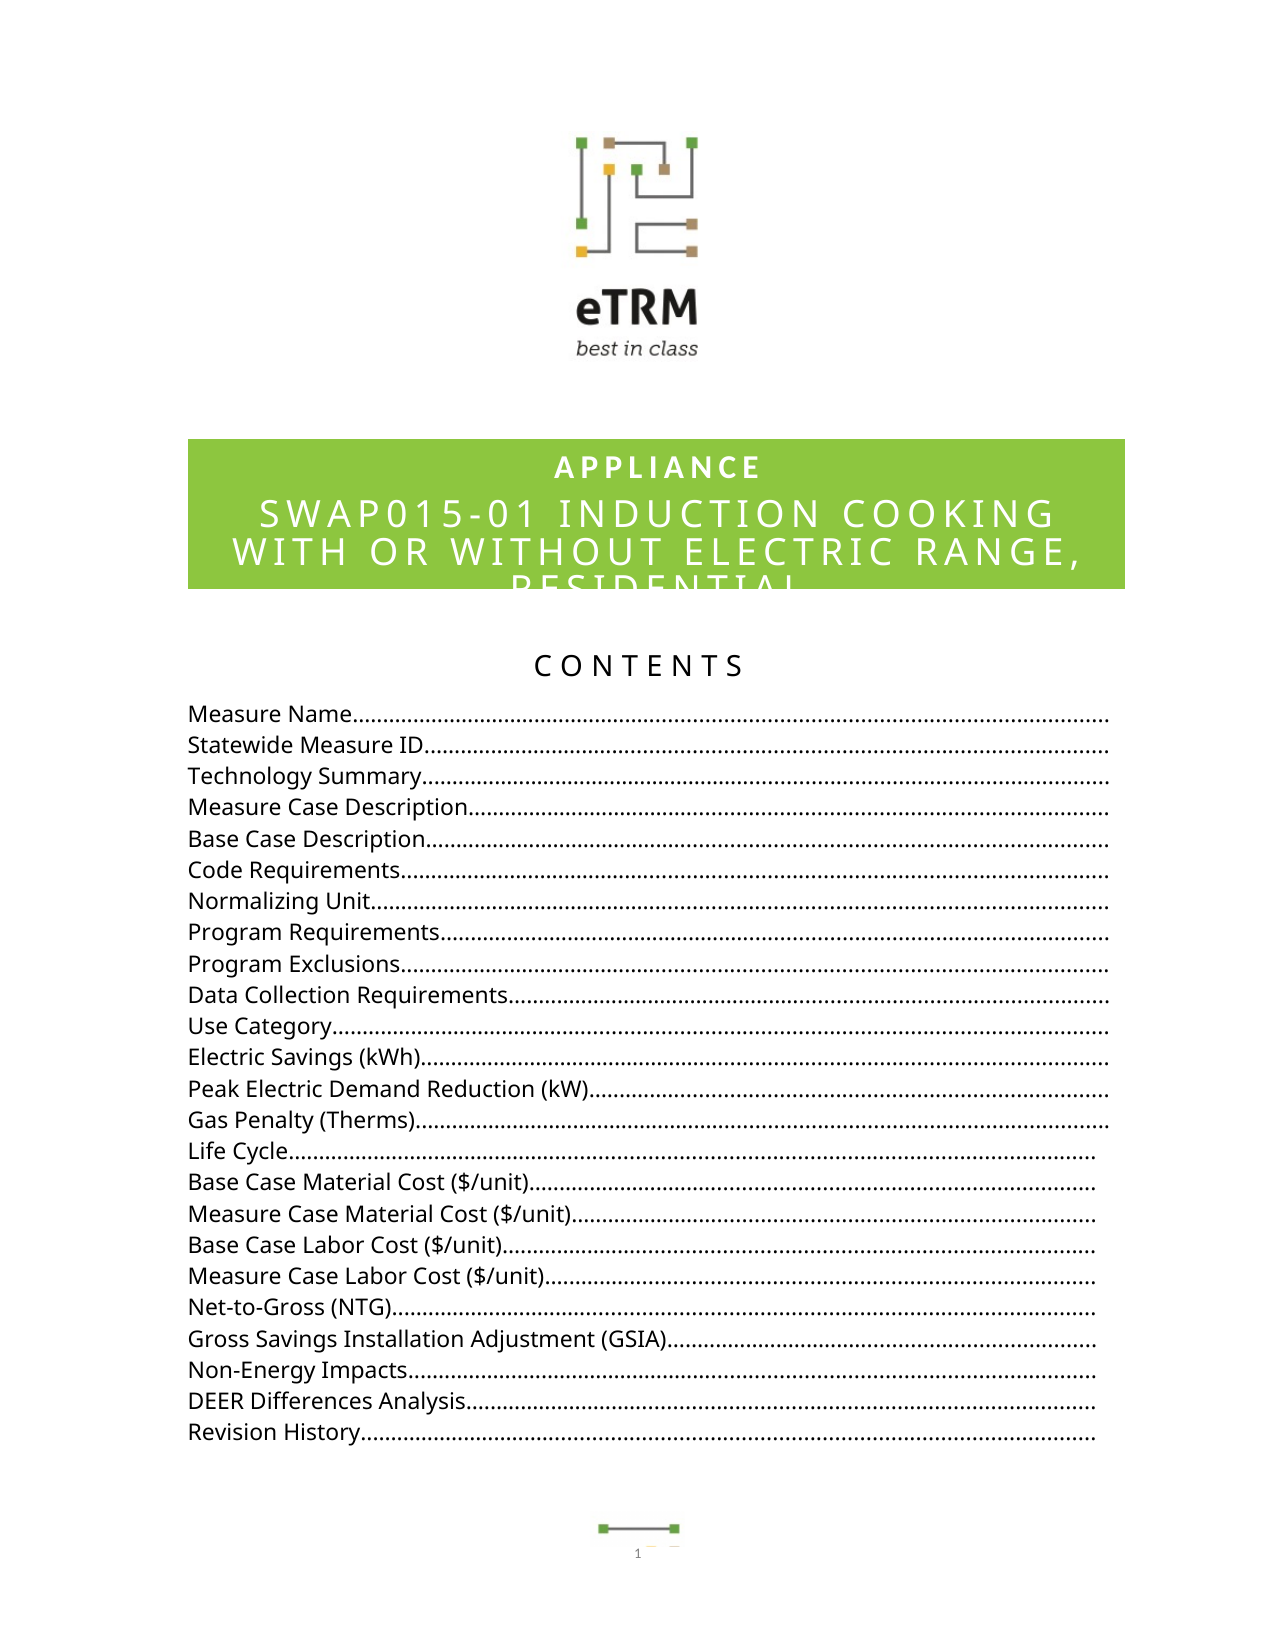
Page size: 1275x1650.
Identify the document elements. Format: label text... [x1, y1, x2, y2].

picture [589, 1512, 684, 1547]
text Statewide Measure ID 2 [187, 729, 1087, 760]
text Measure Case Labor Cost ($/unit) 12 [187, 1260, 1087, 1291]
text Revision History 14 [187, 1416, 1087, 1447]
text Electric Savings (kWh) 7 [187, 1041, 1087, 1072]
text Net-to-Gross (NTG) 12 [187, 1291, 1087, 1322]
table_header Appliance SWAP015-01 Induction Cooking with or without Electric Range, Residential [188, 439, 1125, 589]
text Data Collection Requirements 7 [187, 979, 1087, 1010]
text Technology Summary 2 [187, 760, 1087, 791]
text Base Case Material Cost ($/unit) 10 [187, 1166, 1087, 1197]
text Measure Name 2 [187, 697, 1087, 729]
picture [560, 131, 715, 362]
text Gross Savings Installation Adjustment (GSIA) 13 [187, 1322, 1087, 1354]
text DEER Differences Analysis 14 [187, 1385, 1087, 1416]
text Peak Electric Demand Reduction (kW) 9 [187, 1072, 1087, 1104]
text Normalizing Unit 5 [187, 885, 1087, 916]
text Base Case Description 4 [187, 822, 1087, 854]
text Life Cycle 10 [187, 1135, 1087, 1166]
text Program Exclusions 6 [187, 947, 1087, 979]
text Use Category 7 [187, 1010, 1087, 1041]
text Measure Case Material Cost ($/unit) 11 [187, 1197, 1087, 1229]
text Program Requirements 6 [187, 916, 1087, 947]
text Non-Energy Impacts 13 [187, 1354, 1087, 1385]
text Base Case Labor Cost ($/unit) 12 [187, 1229, 1087, 1260]
text Measure Case Description 4 [187, 791, 1087, 822]
text CONTENTS [150, 645, 1125, 685]
text Gas Penalty (Therms) 9 [187, 1104, 1087, 1135]
text Code Requirements 5 [187, 854, 1087, 885]
